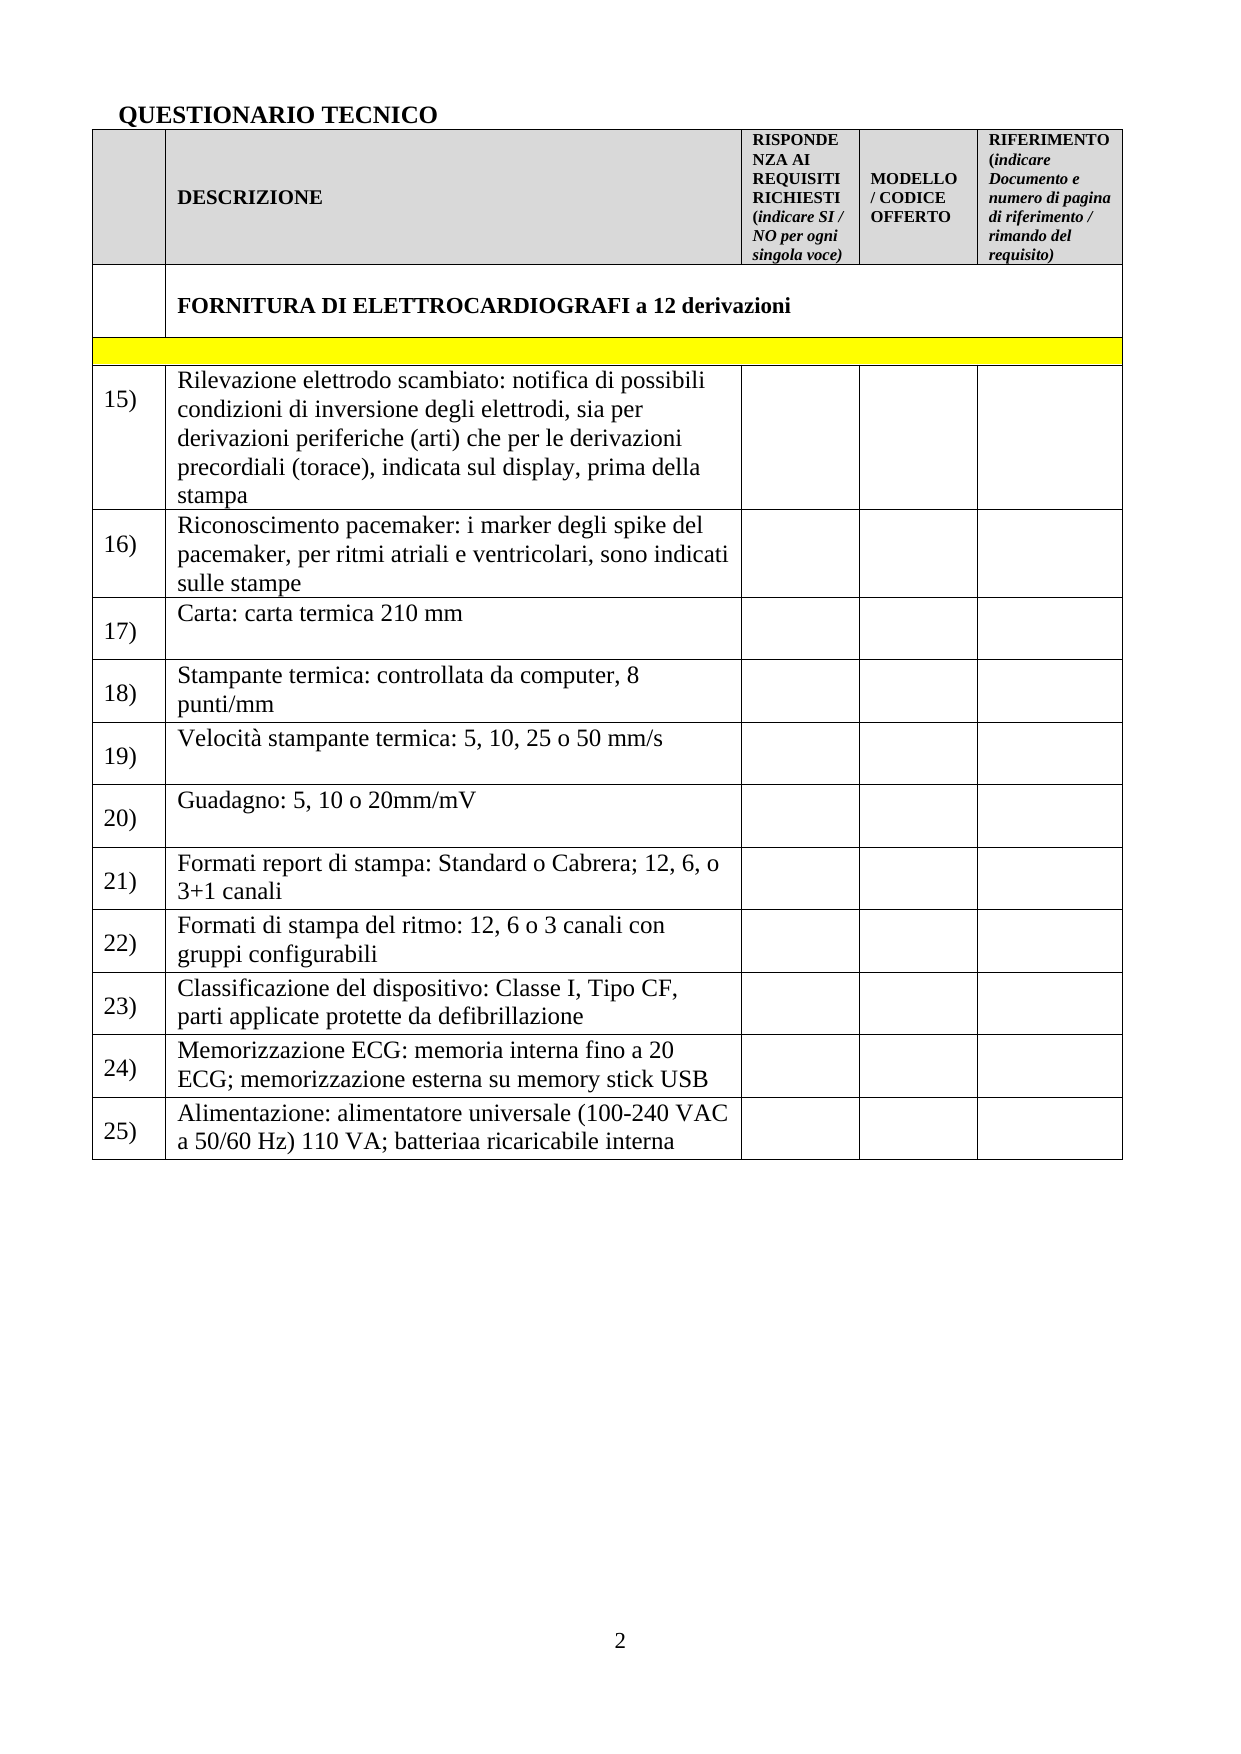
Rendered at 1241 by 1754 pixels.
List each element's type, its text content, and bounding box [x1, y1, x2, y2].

table_cell [978, 973, 1122, 1034]
table_cell [742, 910, 859, 972]
table_cell [93, 973, 165, 1034]
table_cell [860, 510, 977, 597]
table_cell [978, 848, 1122, 909]
table_cell [93, 338, 1122, 364]
table_cell [742, 660, 859, 722]
table_cell [860, 785, 977, 847]
table_cell [742, 785, 859, 847]
table_cell Riconoscimento pacemaker: i marker degli spike del pacemaker, per ritmi atriali e ventricolari, sono indicati sulle stampe [166, 510, 741, 597]
table_cell Velocità stampante termica: 5, 10, 25 o 50 mm/s [166, 723, 741, 784]
table_cell Carta: carta termica 210 mm [166, 598, 741, 659]
table_cell Memorizzazione ECG: memoria interna fino a 20 ECG; memorizzazione esterna su memory stick USB [166, 1035, 741, 1097]
table_cell [860, 910, 977, 972]
table_cell Rilevazione elettrodo scambiato: notifica di possibili condizioni di inversione degli elettrodi, sia per derivazioni periferiche (arti) che per le derivazioni precordiali (torace), indicata sul display, prima della stampa [166, 366, 741, 509]
table_cell [93, 785, 165, 847]
table_cell Stampante termica: controllata da computer, 8 punti/mm [166, 660, 741, 722]
table_cell [93, 660, 165, 722]
text QUESTIONARIO TECNICO [118, 100, 1122, 129]
table_cell [978, 660, 1122, 722]
table_cell Formati di stampa del ritmo: 12, 6 o 3 canali con gruppi configurabili [166, 910, 741, 972]
table_cell [860, 1035, 977, 1097]
table_cell [860, 660, 977, 722]
table_cell [742, 1098, 859, 1159]
table_cell [978, 1098, 1122, 1159]
table_cell [742, 510, 859, 597]
table_cell [860, 848, 977, 909]
table_cell Alimentazione: alimentatore universale (100-240 VAC a 50/60 Hz) 110 VA; batteriaa ricaricabile interna [166, 1098, 741, 1159]
table_cell [978, 366, 1122, 509]
table_cell Classificazione del dispositivo: Classe I, Tipo CF, parti applicate protette da defibrillazione [166, 973, 741, 1034]
table_cell [978, 598, 1122, 659]
table_cell [742, 723, 859, 784]
table_cell [860, 366, 977, 509]
table_cell [742, 973, 859, 1034]
table_cell [978, 1035, 1122, 1097]
table_cell FORNITURA DI ELETTROCARDIOGRAFI a 12 derivazioni [166, 265, 1122, 337]
table_cell [742, 848, 859, 909]
table_header RISPONDENZA AI REQUISITI RICHIESTI (indicare SI / NO per ogni singola voce) [742, 130, 859, 264]
table_header MODELLO / CODICE OFFERTO [860, 130, 977, 264]
table_cell [860, 1098, 977, 1159]
table_cell Guadagno: 5, 10 o 20mm/mV [166, 785, 741, 847]
table_cell [93, 848, 165, 909]
table_cell [93, 723, 165, 784]
table_header [93, 130, 165, 264]
table_cell [860, 973, 977, 1034]
table_cell Formati report di stampa: Standard o Cabrera; 12, 6, o 3+1 canali [166, 848, 741, 909]
table_cell [93, 510, 165, 597]
table_header RIFERIMENTO (indicare Documento e numero di pagina di riferimento / rimando del requisito) [978, 130, 1122, 264]
table_cell [742, 1035, 859, 1097]
table_cell [978, 785, 1122, 847]
table_cell [860, 723, 977, 784]
table_cell [93, 1098, 165, 1159]
table_cell [93, 598, 165, 659]
table_cell [93, 1035, 165, 1097]
table_cell [978, 510, 1122, 597]
table_cell [742, 366, 859, 509]
table_cell [978, 723, 1122, 784]
table_cell [93, 910, 165, 972]
table_cell [860, 598, 977, 659]
table_cell [93, 265, 165, 337]
table_cell [93, 366, 165, 509]
table_cell [978, 910, 1122, 972]
table_cell [742, 598, 859, 659]
table_header DESCRIZIONE [166, 130, 741, 264]
